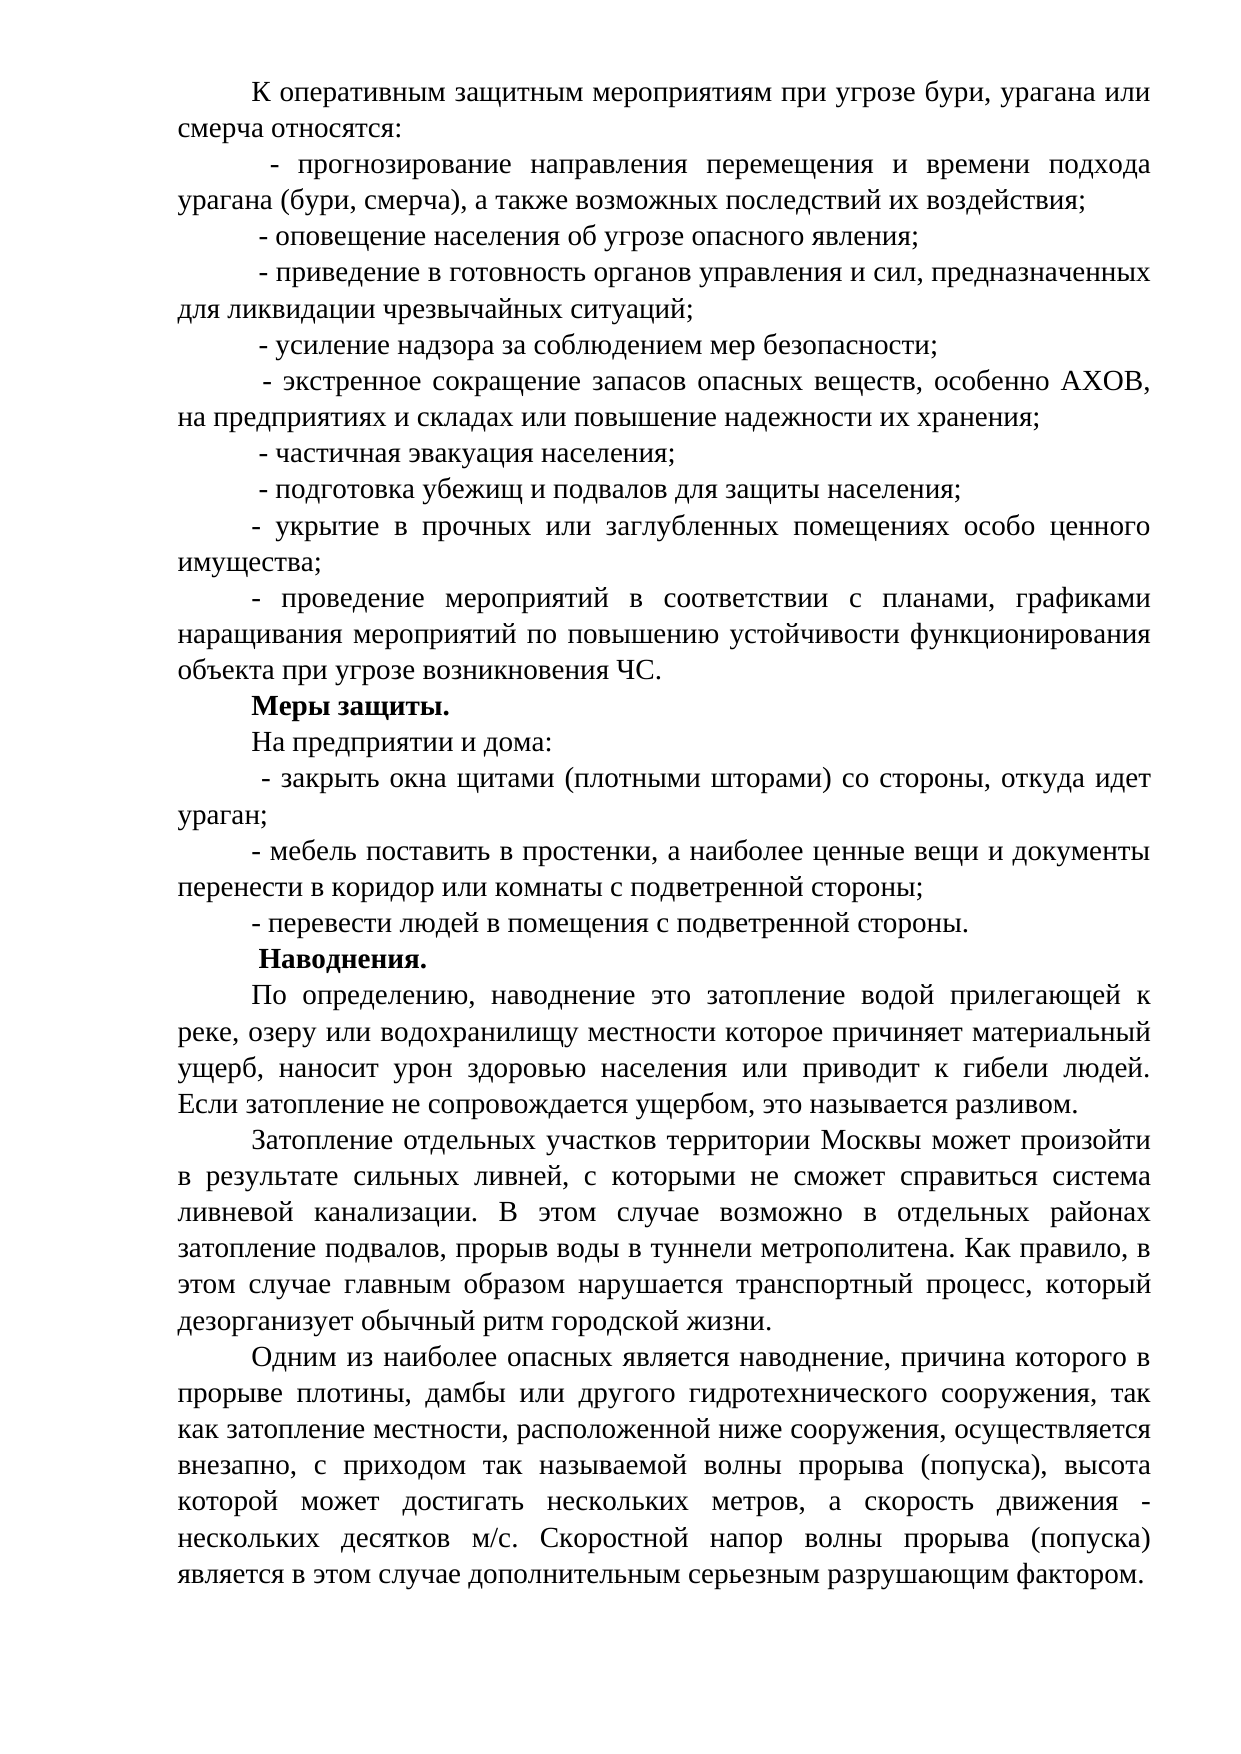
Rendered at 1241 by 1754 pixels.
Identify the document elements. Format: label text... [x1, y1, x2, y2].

text - экстренное сокращение запасов опасных веществ, особенно АХОВ, на предприятиях и складах или повышение надежности их хранения; [177, 363, 1152, 433]
text На предприятии и дома: [177, 724, 1152, 758]
text - проведение мероприятий в соответствии с планами, графиками наращивания мероприятий по повышению устойчивости функционирования объекта при угрозе возникновения ЧС. [177, 580, 1152, 686]
text - перевести людей в помещения с подветренной стороны. [177, 905, 1152, 939]
text - прогнозирование направления перемещения и времени подхода урагана (бури, смерча), а также возможных последствий их воздействия; [177, 146, 1152, 216]
text - мебель поставить в простенки, а наиболее ценные вещи и документы перенести в коридор или комнаты с подветренной стороны; [177, 833, 1152, 903]
text - укрытие в прочных или заглубленных помещениях особо ценного имущества; [177, 508, 1152, 577]
text - закрыть окна щитами (плотными шторами) со стороны, откуда идет ураган; [177, 761, 1152, 830]
text - приведение в готовность органов управления и сил, предназначенных для ликвидации чрезвычайных ситуаций; [177, 254, 1152, 324]
text По определению, наводнение это затопление водой прилегающей к реке, озеру или водохранилищу местности которое причиняет материальный ущерб, наносит урон здоровью населения или приводит к гибели людей. Если затопление не сопровождается ущербом, это называется разливом. [177, 977, 1152, 1119]
text К оперативным защитным мероприятиям при угрозе бури, урагана или смерча относятся: [177, 74, 1152, 143]
text - частичная эвакуация населения; [177, 435, 1152, 469]
text - оповещение населения об угрозе опасного явления; [177, 218, 1152, 252]
text Затопление отдельных участков территории Москвы может произойти в результате сильных ливней, с которыми не сможет справиться система ливневой канализации. В этом случае возможно в отдельных районах затопление подвалов, прорыв воды в туннели метрополитена. Как правило, в этом случае главным образом нарушается транспортный процесс, который дезорганизует обычный ритм городской жизни. [177, 1122, 1152, 1336]
text Одним из наиболее опасных является наводнение, причина которого в прорыве плотины, дамбы или другого гидротехнического сооружения, так как затопление местности, расположенной ниже сооружения, осуществляется внезапно, с приходом так называемой волны прорыва (попуска), высота которой может достигать нескольких метров, а скорость движения - нескольких десятков м/с. Скоростной напор волны прорыва (попуска) является в этом случае дополнительным серьезным разрушающим фактором. [177, 1339, 1152, 1589]
text - подготовка убежищ и подвалов для защиты населения; [177, 471, 1152, 505]
text Меры защиты. [177, 688, 1152, 722]
text Наводнения. [177, 941, 1152, 975]
text - усиление надзора за соблюдением мер безопасности; [177, 327, 1152, 360]
